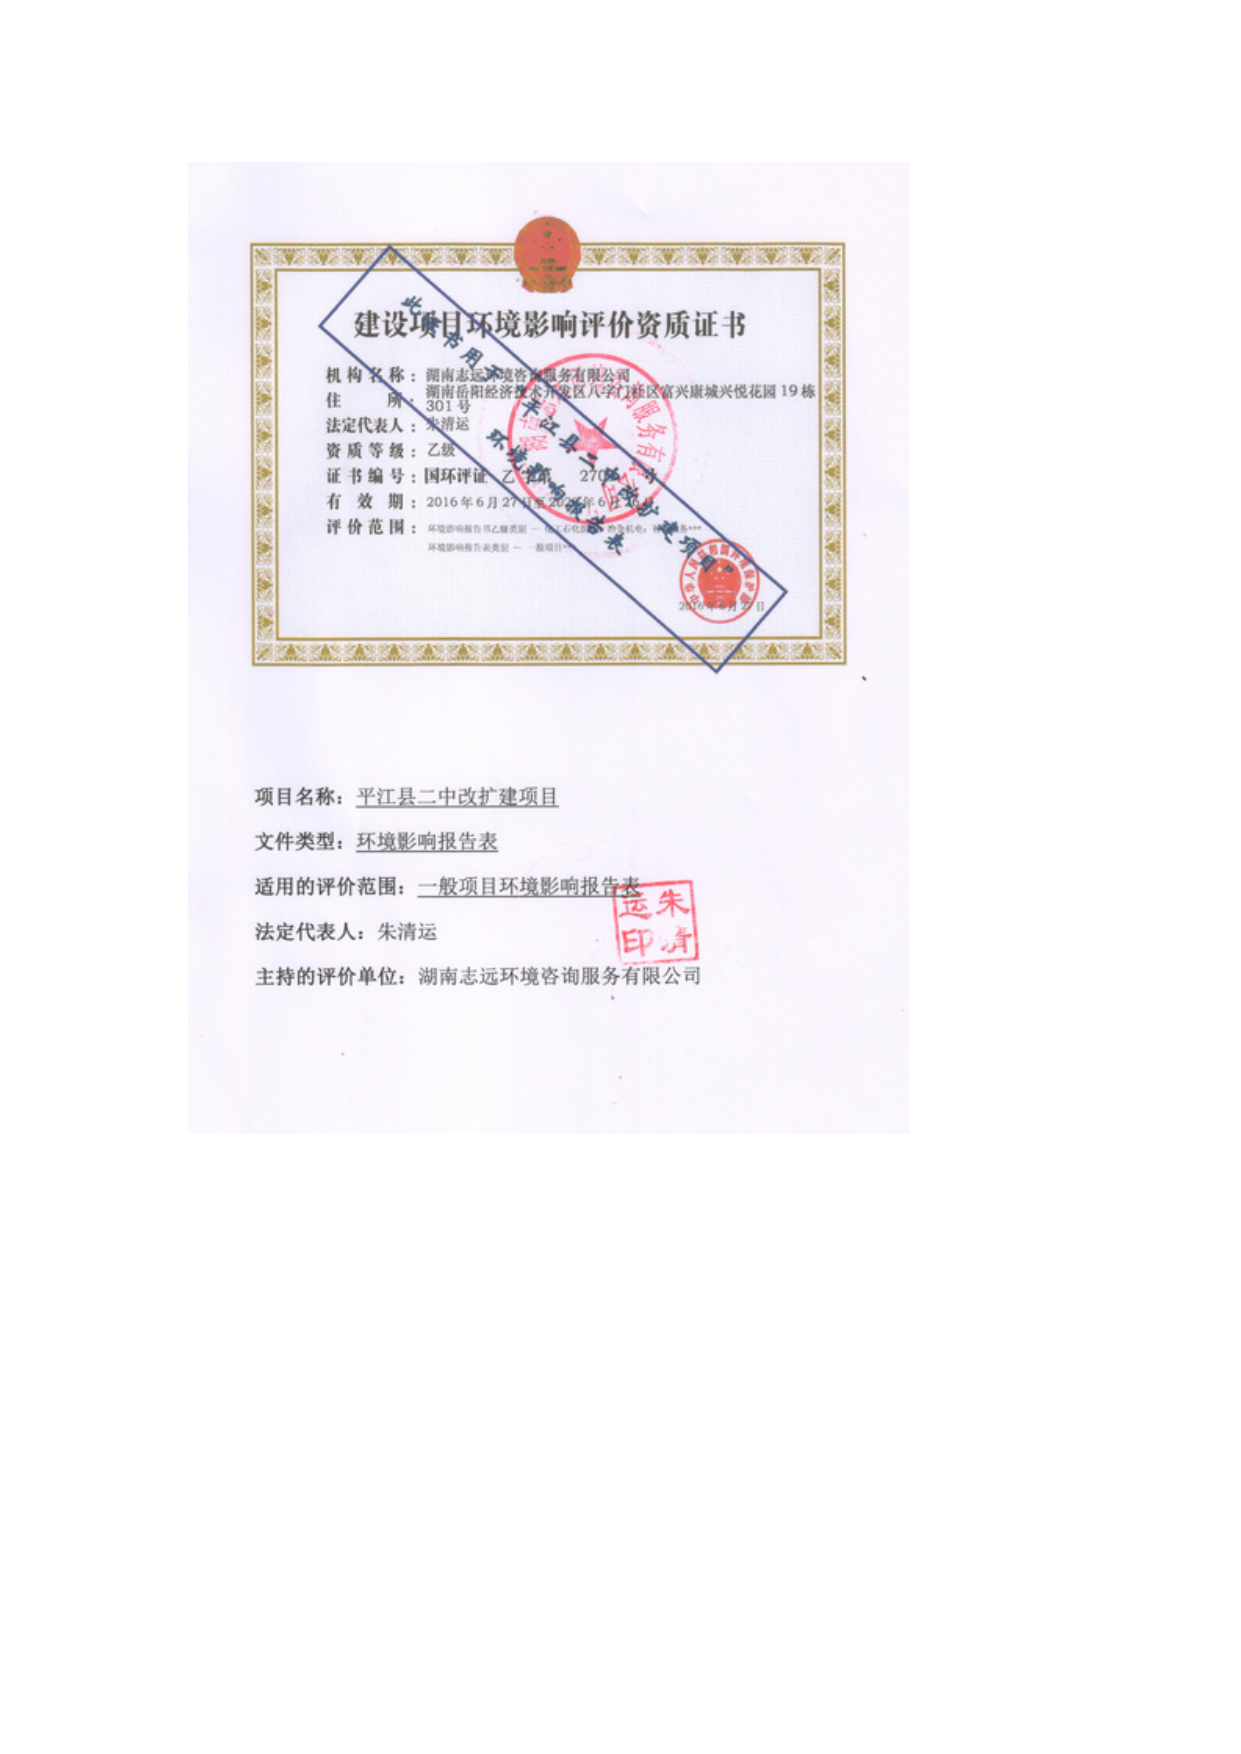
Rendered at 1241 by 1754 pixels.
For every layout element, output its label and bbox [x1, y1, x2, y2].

picture [187, 162, 910, 1134]
